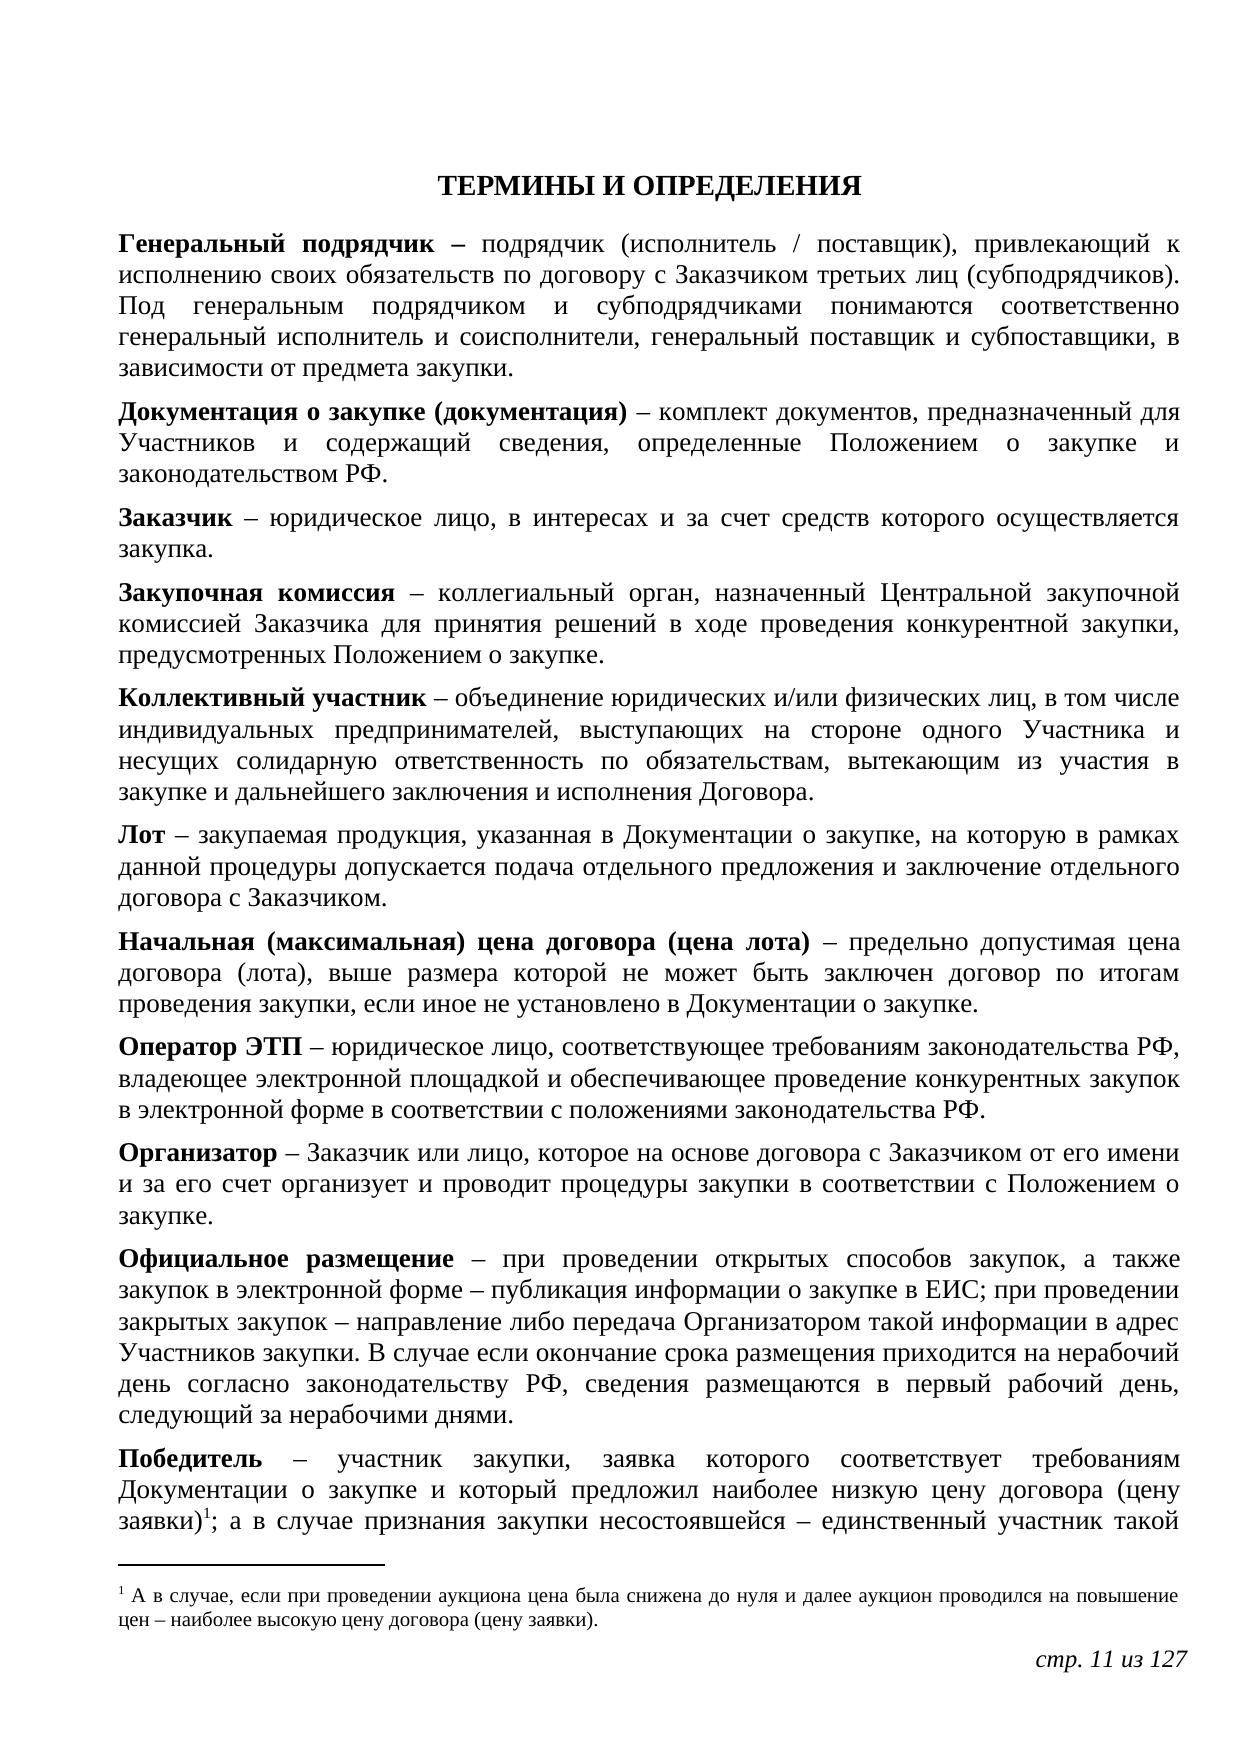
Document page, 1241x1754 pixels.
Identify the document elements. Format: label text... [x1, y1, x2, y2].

text Закупочная комиссия – коллегиальный орган, назначенный Центральной закупочной комиссией Заказчика для принятия решений в ходе проведения конкурентной закупки, предусмотренных Положением о закупке. [118, 576, 1181, 669]
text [118, 1442, 1181, 1535]
text Коллективный участник – объединение юридических и/или физических лиц, в том числе индивидуальных предпринимателей, выступающих на стороне одного Участника и несущих солидарную ответственность по обязательствам, вытекающим из участия в закупке и дальнейшего заключения и исполнения Договора. [118, 682, 1181, 806]
text Документация о закупке (документация) – комплект документов, предназначенный для Участников и содержащий сведения, определенные Положением о закупке и законодательством РФ. [118, 395, 1181, 488]
text Организатор – Заказчик или лицо, которое на основе договора с Заказчиком от его имени и за его счет организует и проводит процедуры закупки в соответствии с Положением о закупке. [118, 1136, 1181, 1230]
text Заказчик – юридическое лицо, в интересах и за счет средств которого осуществляется закупка. [118, 501, 1181, 563]
text Оператор ЭТП – юридическое лицо, соответствующее требованиям законодательства РФ, владеющее электронной площадкой и обеспечивающее проведение конкурентных закупок в электронной форме в соответствии с положениями законодательства РФ. [118, 1031, 1181, 1124]
text Начальная (максимальная) цена договора (цена лота) – предельно допустимая цена договора (лота), выше размера которой не может быть заключен договор по итогам проведения закупки, если иное не установлено в Документации о закупке. [118, 924, 1181, 1018]
subtitle ТЕРМИНЫ И ОПРЕДЕЛЕНИЯ [118, 168, 1181, 202]
text Генеральный подрядчик – подрядчик (исполнитель / поставщик), привлекающий к исполнению своих обязательств по договору с Заказчиком третьих лиц (субподрядчиков). Под генеральным подрядчиком и субподрядчиками понимаются соответственно генеральный исполнитель и соисполнители, генеральный поставщик и субпоставщики, в зависимости от предмета закупки. [118, 227, 1181, 382]
text Лот – закупаемая продукция, указанная в Документации о закупке, на которую в рамках данной процедуры допускается подача отдельного предложения и заключение отдельного договора с Заказчиком. [118, 819, 1181, 912]
text Официальное размещение – при проведении открытых способов закупок, а также закупок в электронной форме – публикация информации о закупке в ЕИС; при проведении закрытых закупок – направление либо передача Организатором такой информации в адрес Участников закупки. В случае если окончание срока размещения приходится на нерабочий день согласно законодательству РФ, сведения размещаются в первый рабочий день, следующий за нерабочими днями. [118, 1242, 1181, 1429]
